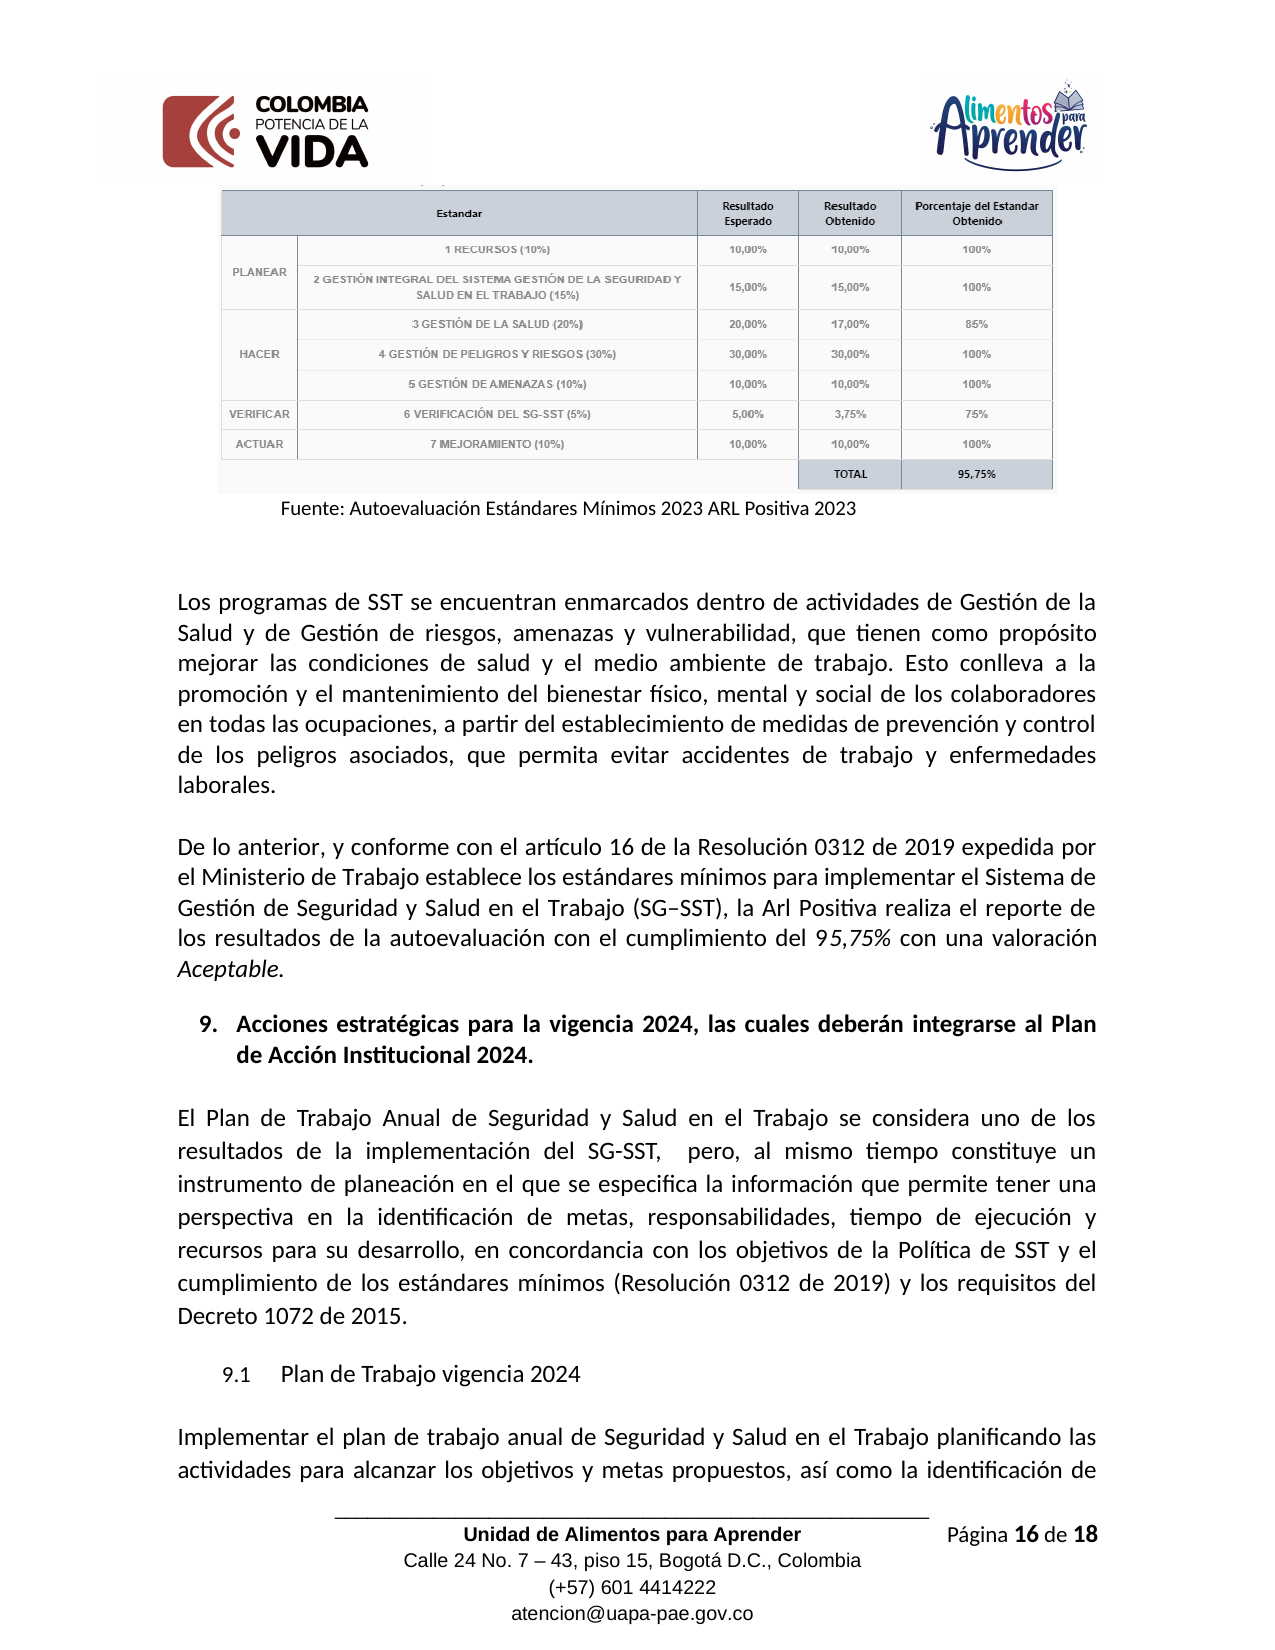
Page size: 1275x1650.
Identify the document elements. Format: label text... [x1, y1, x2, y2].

text El Plan de Trabajo Anual de Seguridad y Salud en el Trabajo se considera uno de los resultados de la implementación del SG-SST, pero, al mismo tiempo constituye un instrumento de planeación en el que se especifica la información que permite tener una perspectiva en la identificación de metas, responsabilidades, tiempo de ejecución y recursos para su desarrollo, en concordancia con los objetivos de la Política de SST y el cumplimiento de los estándares mínimos (Resolución 0312 de 2019) y los requisitos del Decreto 1072 de 2015. [177, 1102, 1098, 1330]
text De lo anterior, y conforme con el artículo 16 de la Resolución 0312 de 2019 expedida por el Ministerio de Trabajo establece los estándares mínimos para implementar el Sistema de Gestión de Seguridad y Salud en el Trabajo (SG–SST), la Arl Positiva realiza el reporte de los resultados de la autoevaluación con el cumplimiento del 95,75% con una valoración Aceptable. [177, 831, 1098, 983]
picture [926, 75, 1098, 178]
picture [101, 75, 430, 178]
subtitle Plan de Trabajo vigencia 2024 [222, 1358, 1098, 1388]
text Los programas de SST se encuentran enmarcados dentro de actividades de Gestión de la Salud y de Gestión de riesgos, amenazas y vulnerabilidad, que tienen como propósito mejorar las condiciones de salud y el medio ambiente de trabajo. Esto conlleva a la promoción y el mantenimiento del bienestar físico, mental y social de los colaboradores en todas las ocupaciones, a partir del establecimiento de medidas de prevención y control de los peligros asociados, que permita evitar accidentes de trabajo y enfermedades laborales. [177, 587, 1098, 800]
subtitle Acciones estratégicas para la vigencia 2024, las cuales deberán integrarse al Plan de Acción Institucional 2024. [199, 1008, 1098, 1069]
picture [217, 185, 1058, 494]
text Fuente: Autoevaluación Estándares Mínimos 2023 ARL Positiva 2023 [281, 495, 1098, 521]
